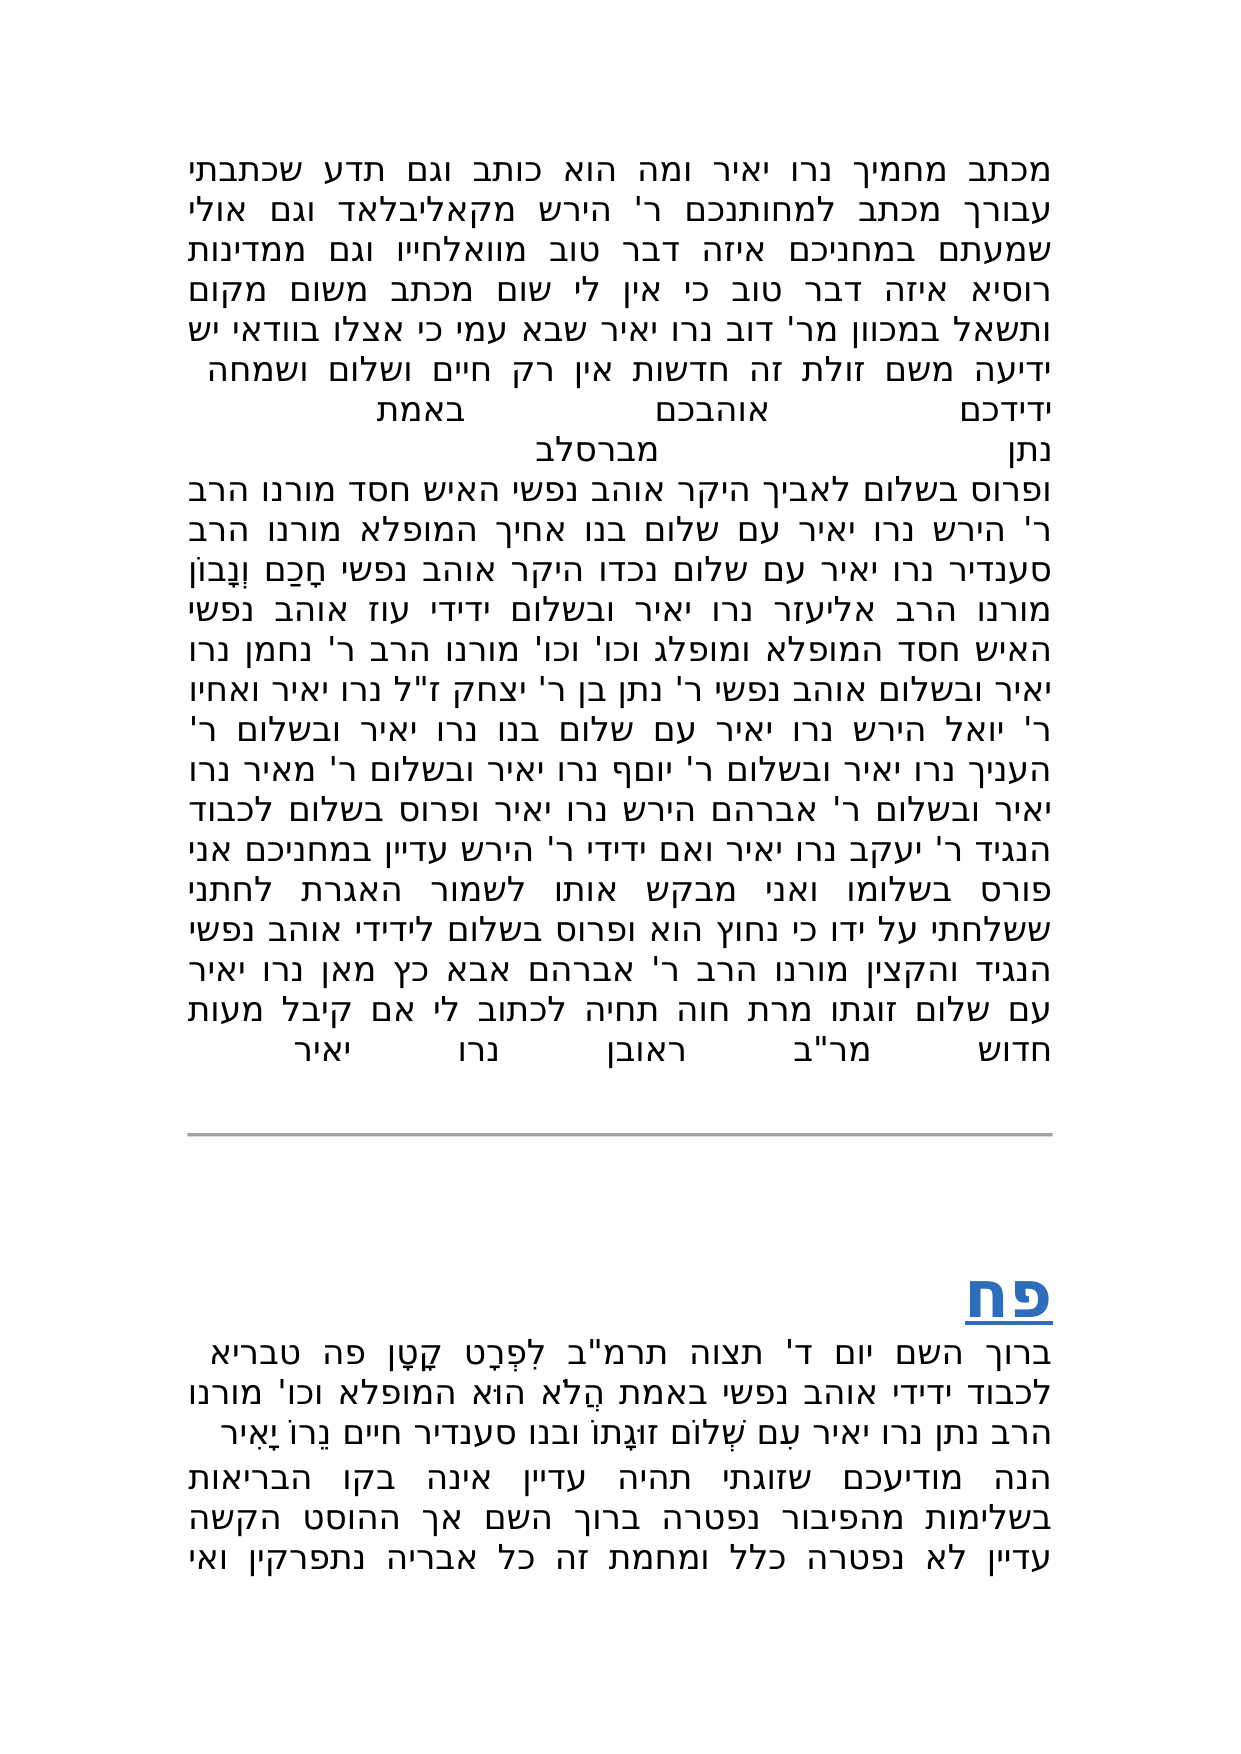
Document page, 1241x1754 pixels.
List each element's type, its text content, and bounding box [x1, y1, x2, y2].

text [187, 150, 1053, 1099]
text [187, 1458, 1053, 1578]
text פח ברוך השם יום ד' תצוה תרמ"ב לִפְרָט קָטָן פה טבריא לכבוד ידידי אוהב נפשי באמת הֲלֹא הוּא המופלא וכו' מורנו הרב נתן נרו יאיר עִם שְׁלוֹם זוּגָתוֹ ובנו סענדיר חיים נֵרוֹ יָאִיר [187, 1256, 1053, 1453]
